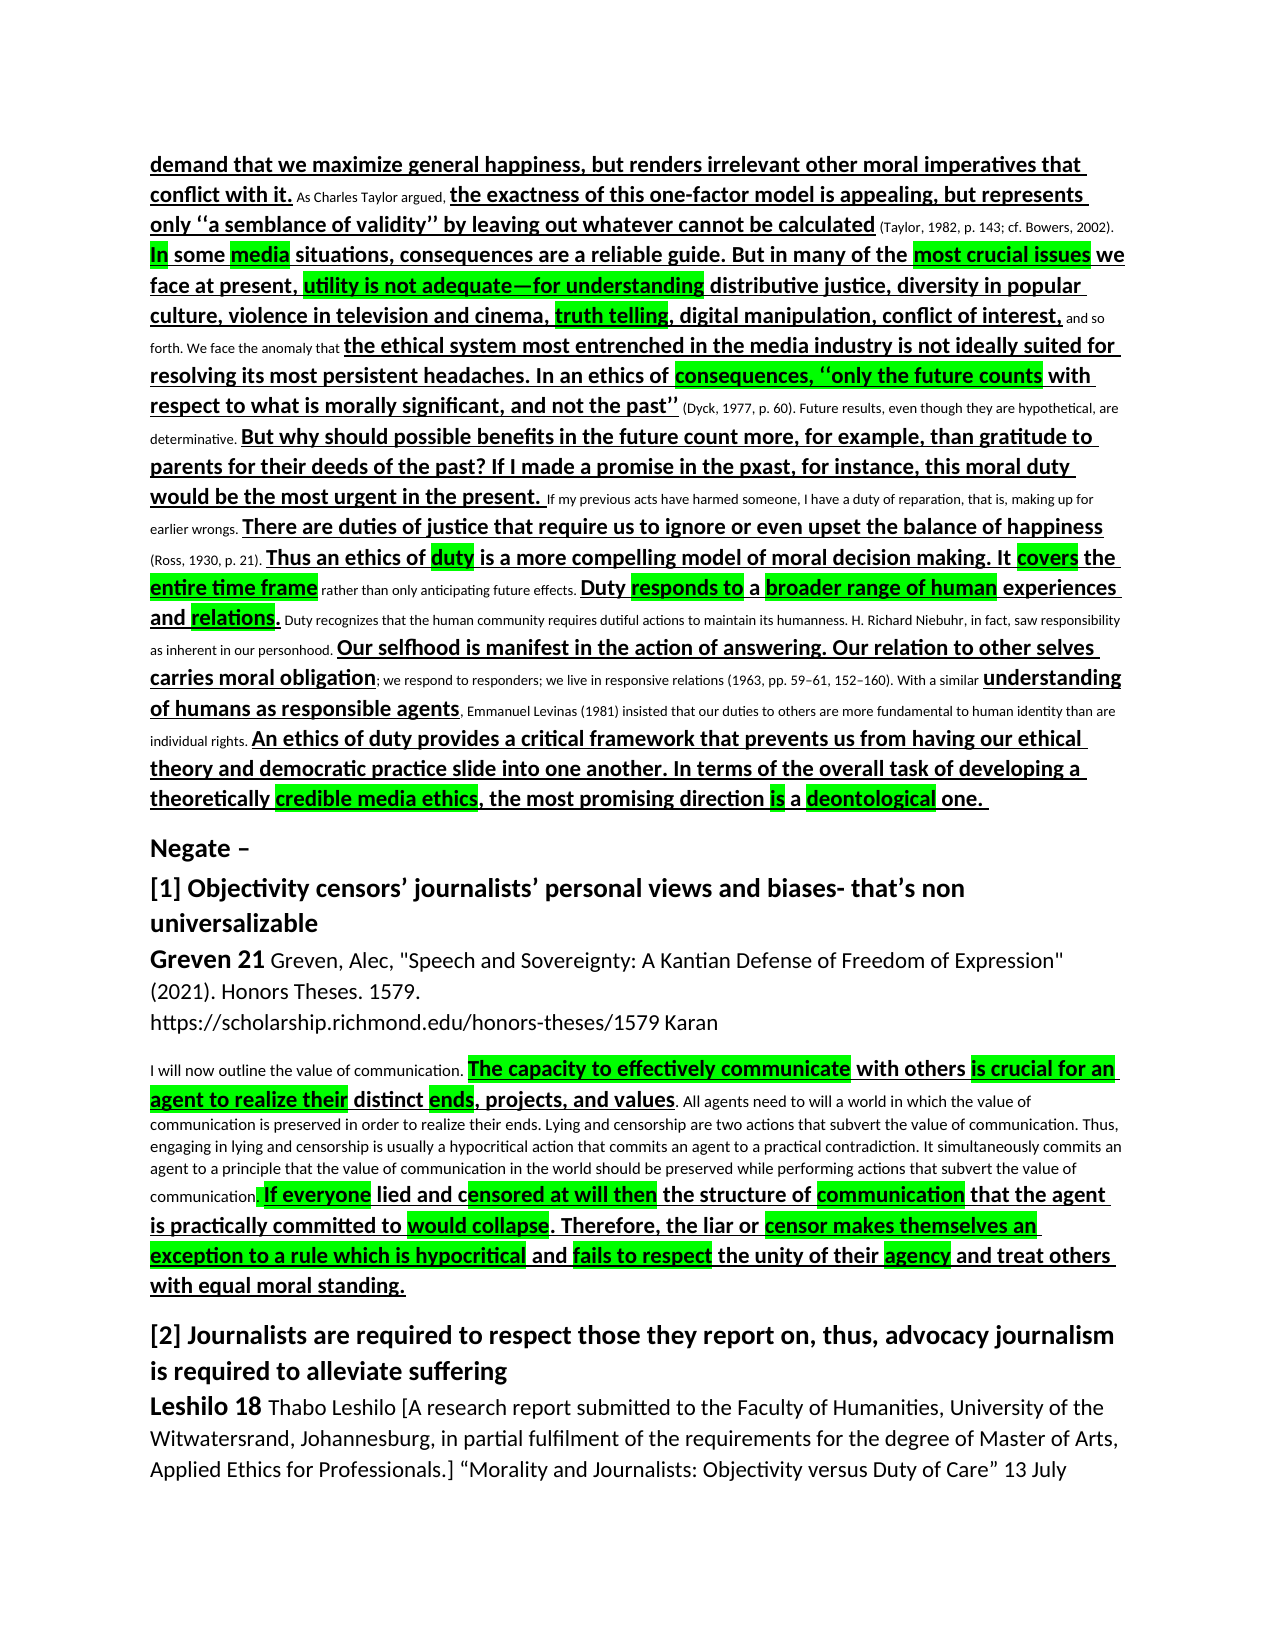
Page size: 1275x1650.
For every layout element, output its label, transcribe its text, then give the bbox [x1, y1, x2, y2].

text I will now outline the value of communication. The capacity to effectively communicate with others is crucial for an agent to realize their distinct ends, projects, and values. All agents need to will a world in which the value of communication is preserved in order to realize their ends. Lying and censorship are two actions that subvert the value of communication. Thus, engaging in lying and censorship is usually a hypocritical action that commits an agent to a practical contradiction. It simultaneously commits an agent to a principle that the value of communication in the world should be preserved while performing actions that subvert the value of communication. If everyone lied and censored at will then the structure of communication that the agent is practically committed to would collapse. Therefore, the liar or censor makes themselves an exception to a rule which is hypocritical and fails to respect the unity of their agency and treat others with equal moral standing. [150, 1054, 1125, 1299]
subtitle [1] Objectivity censors’ journalists’ personal views and biases- that’s non universalizable [150, 871, 1125, 940]
text Greven 21 Greven, Alec, "Speech and Sovereignty: A Kantian Defense of Freedom of Expression" (2021). Honors Theses. 1579. https://scholarship.richmond.edu/honors-theses/1579 Karan [150, 942, 1125, 1036]
subtitle Negate – [150, 831, 1125, 864]
subtitle [2] Journalists are required to respect those they report on, thus, advocacy journalism is required to alleviate suffering [150, 1318, 1125, 1387]
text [150, 1389, 1125, 1483]
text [150, 150, 1125, 265]
